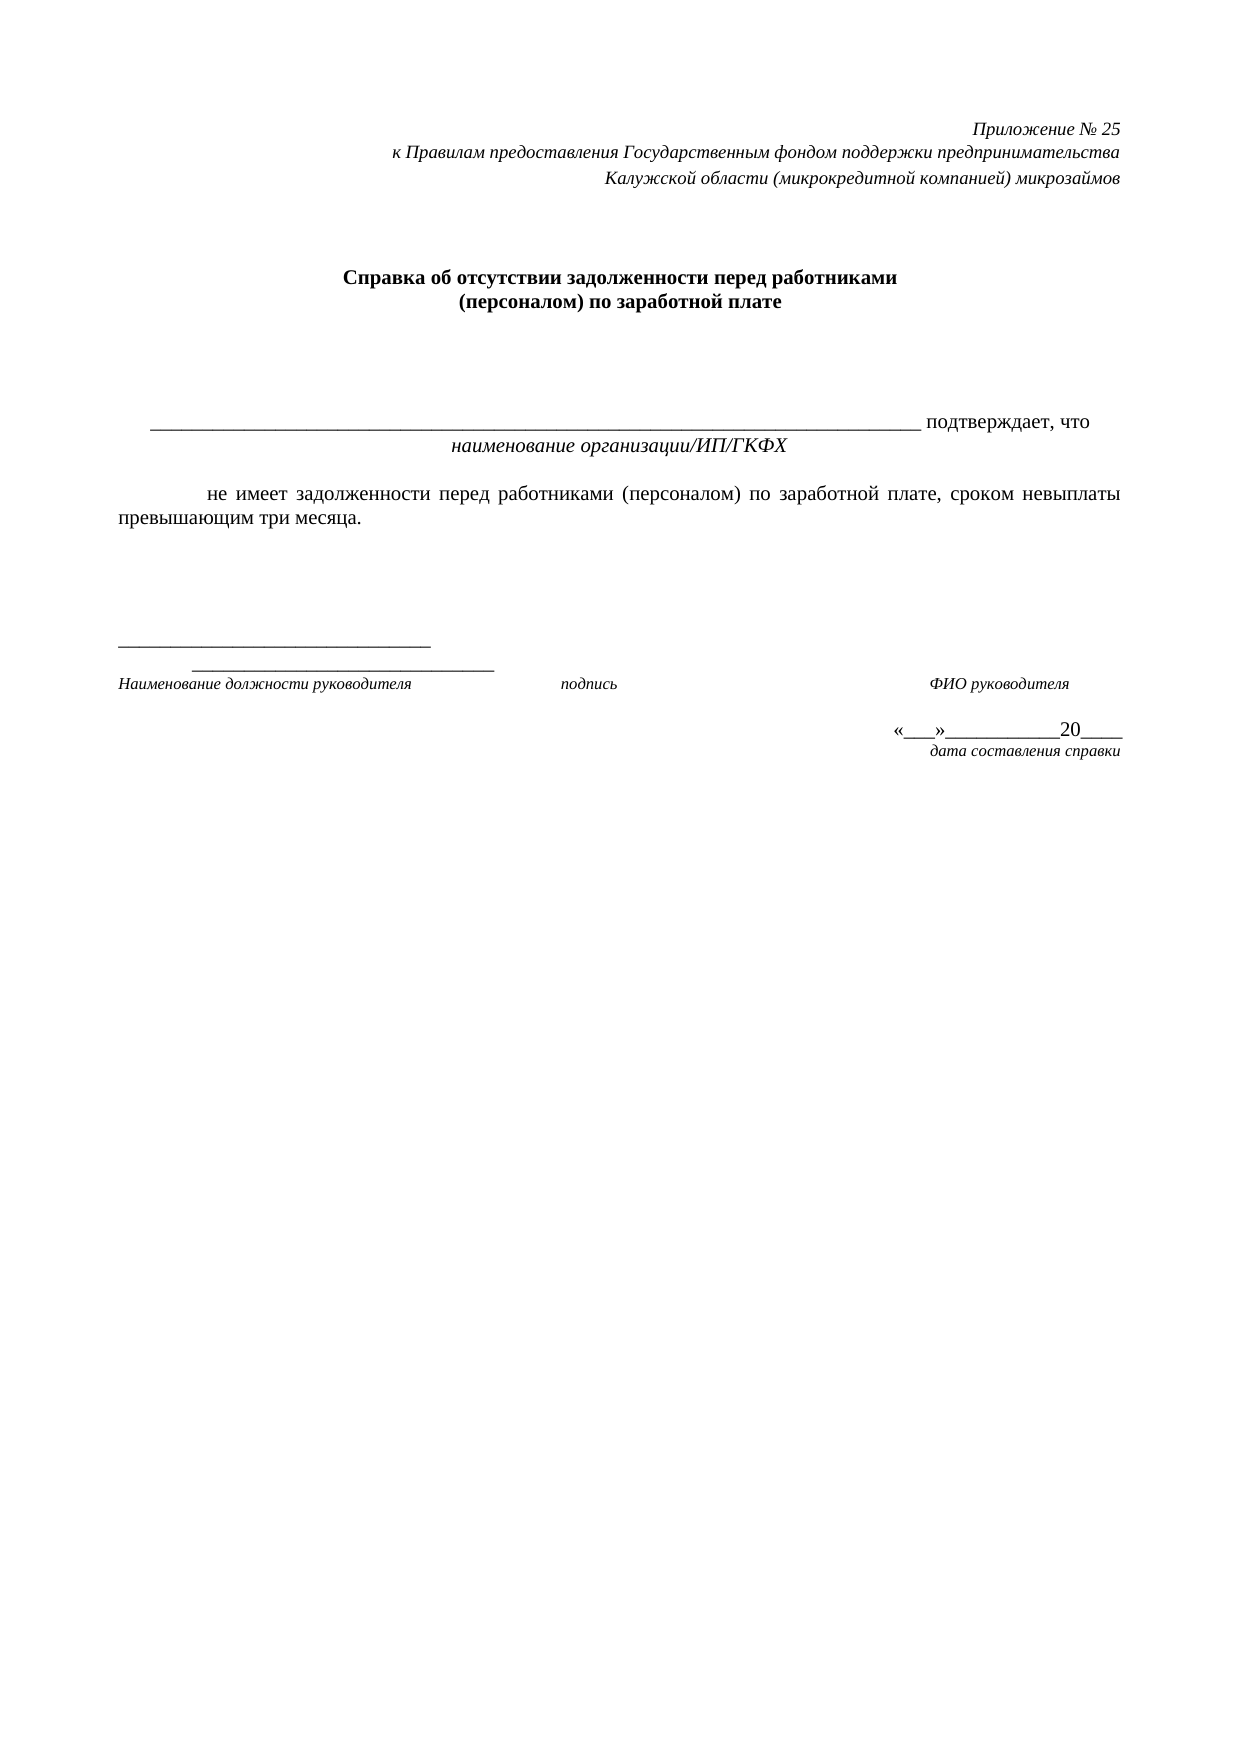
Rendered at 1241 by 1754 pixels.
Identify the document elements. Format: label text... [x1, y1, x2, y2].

text Справка об отсутствии задолженности перед работниками [118, 264, 1122, 289]
text «___»___________20____ [118, 717, 1122, 741]
text к Правилам предоставления Государственным фондом поддержки предпринимательства [193, 141, 1122, 162]
text (персоналом) по заработной плате [118, 289, 1122, 313]
text дата составления справки [118, 741, 1122, 760]
text не имеет задолженности перед работниками (персоналом) по заработной плате, сроком невыплаты превышающим три месяца. [118, 481, 1122, 529]
text Приложение № 25 [193, 118, 1122, 140]
text наименование организации/ИП/ГКФХ [118, 433, 1122, 457]
text Наименование должности руководителя подпись ФИО руководителя [118, 674, 1122, 693]
text ______________________________ _____________________________ [118, 626, 1122, 674]
text Калужской области (микрокредитной компанией) микрозаймов [193, 167, 1122, 188]
text __________________________________________________________________________ подтверждает, что [118, 409, 1122, 433]
